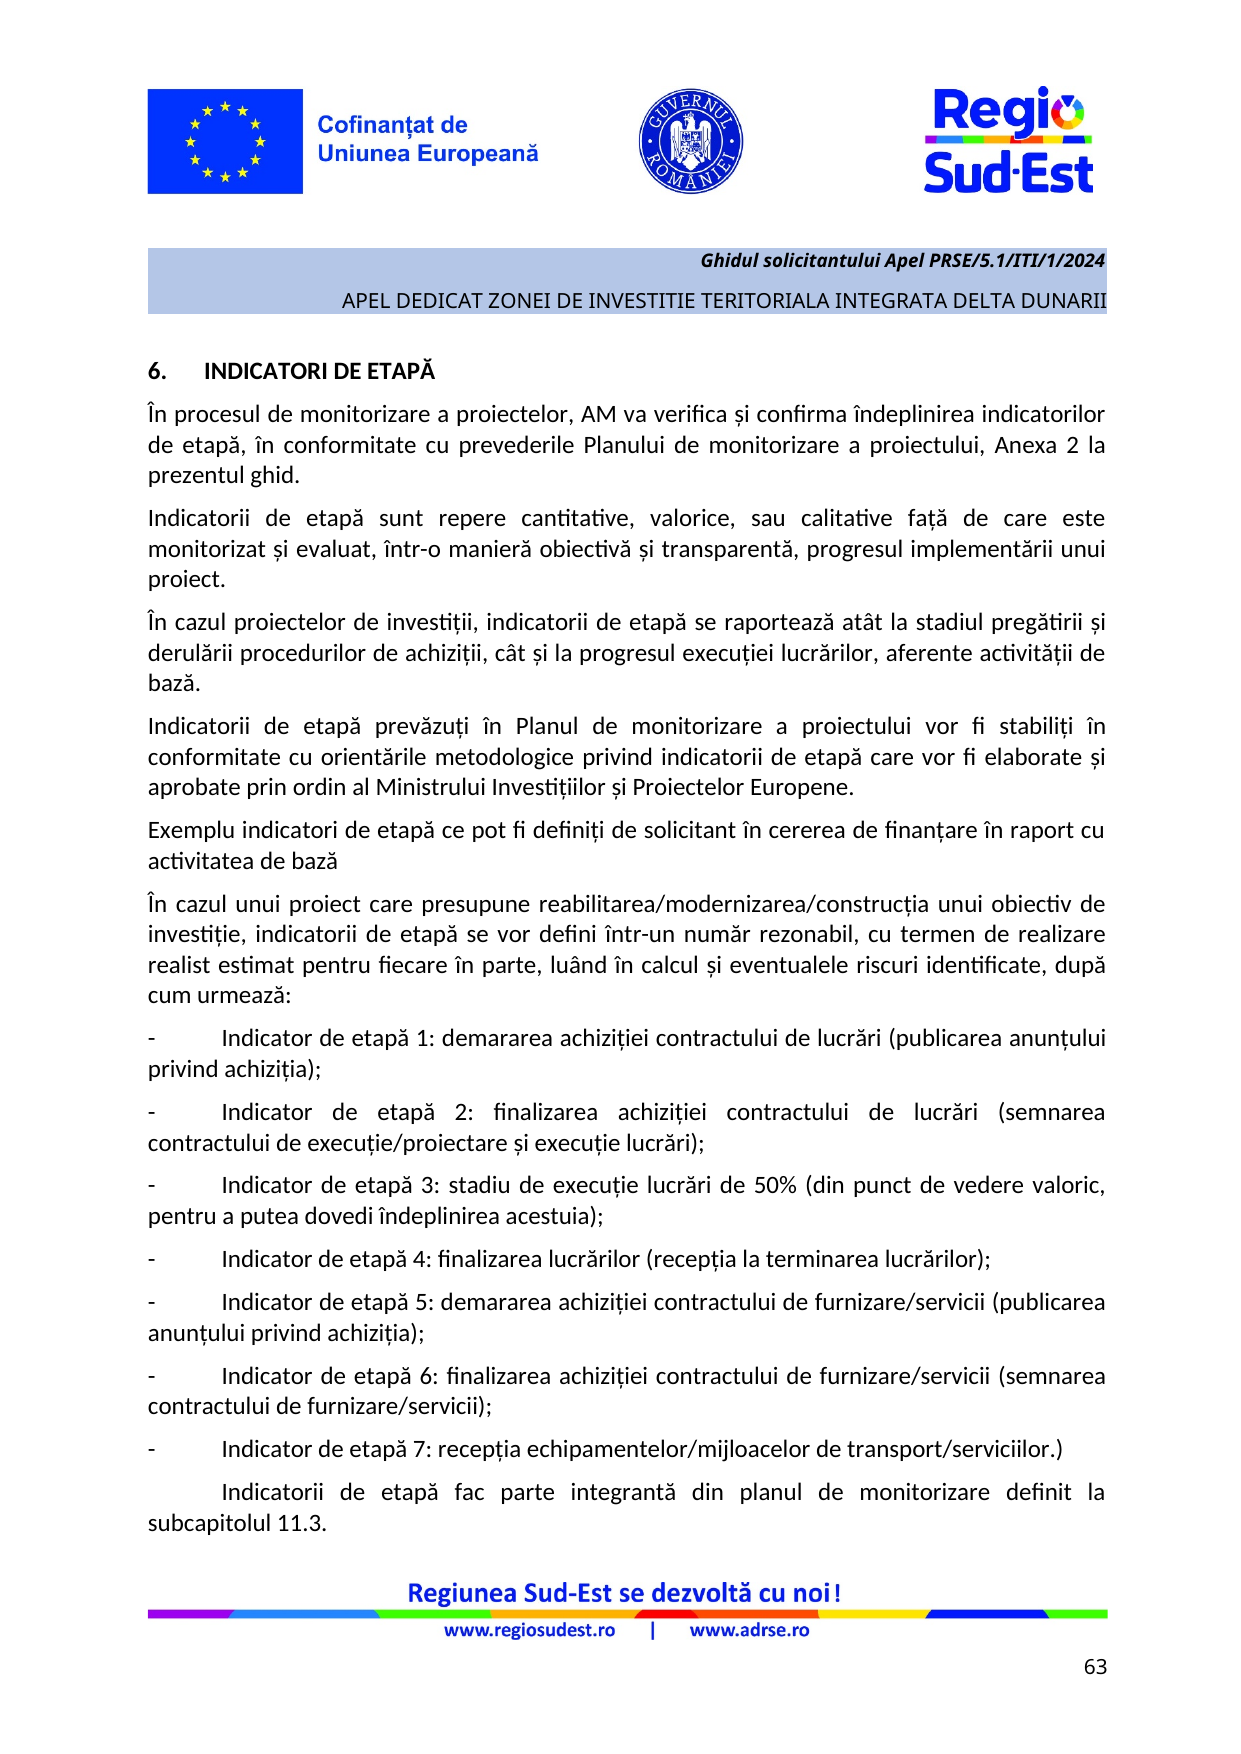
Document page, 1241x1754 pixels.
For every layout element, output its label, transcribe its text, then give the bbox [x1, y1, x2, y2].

picture [147, 86, 1093, 195]
picture [147, 1582, 1108, 1640]
text - Indicator de etapă 5: demararea achiziției contractului de furnizare/servicii (publicarea anunțului privind achiziția); [148, 1286, 1107, 1347]
text - Indicator de etapă 2: finalizarea achiziției contractului de lucrări (semnarea contractului de execuție/proiectare și execuție lucrări); [148, 1096, 1107, 1157]
text Exemplu indicatori de etapă ce pot fi definiți de solicitant în cererea de finanțare în raport cu activitatea de bază [148, 814, 1107, 876]
text În cazul unui proiect care presupune reabilitarea/modernizarea/construcția unui obiectiv de investiție, indicatorii de etapă se vor defini într-un număr rezonabil, cu termen de realizare realist estimat pentru fiecare în parte, luând în calcul și eventualele riscuri identificate, după cum urmează: [148, 888, 1107, 1010]
text În procesul de monitorizare a proiectelor, AM va verifica și confirma îndeplinirea indicatorilor de etapă, în conformitate cu prevederile Planului de monitorizare a proiectului, Anexa 2 la prezentul ghid. [148, 398, 1107, 490]
text - Indicator de etapă 3: stadiu de execuție lucrări de 50% (din punct de vedere valoric, pentru a putea dovedi îndeplinirea acestuia); [148, 1170, 1107, 1231]
text Indicatorii de etapă fac parte integrantă din planul de monitorizare definit la subcapitolul 11.3. [148, 1476, 1107, 1537]
text - Indicator de etapă 7: recepția echipamentelor/mijloacelor de transport/serviciilor.) [148, 1433, 1107, 1464]
text - Indicator de etapă 6: finalizarea achiziției contractului de furnizare/servicii (semnarea contractului de furnizare/servicii); [148, 1360, 1107, 1421]
subtitle INDICATORI DE ETAPĂ [148, 355, 1107, 386]
text - Indicator de etapă 1: demararea achiziției contractului de lucrări (publicarea anunțului privind achiziția); [148, 1023, 1107, 1084]
text Indicatorii de etapă prevăzuți în Planul de monitorizare a proiectului vor fi stabiliți în conformitate cu orientările metodologice privind indicatorii de etapă care vor fi elaborate și aprobate prin ordin al Ministrului Investițiilor și Proiectelor Europene. [148, 710, 1107, 802]
text În cazul proiectelor de investiții, indicatorii de etapă se raportează atât la stadiul pregătirii și derulării procedurilor de achiziții, cât și la progresul execuției lucrărilor, aferente activității de bază. [148, 606, 1107, 698]
text - Indicator de etapă 4: finalizarea lucrărilor (recepția la terminarea lucrărilor); [148, 1243, 1107, 1274]
text Indicatorii de etapă sunt repere cantitative, valorice, sau calitative față de care este monitorizat și evaluat, într-o manieră obiectivă și transparentă, progresul implementării unui proiect. [148, 502, 1107, 594]
